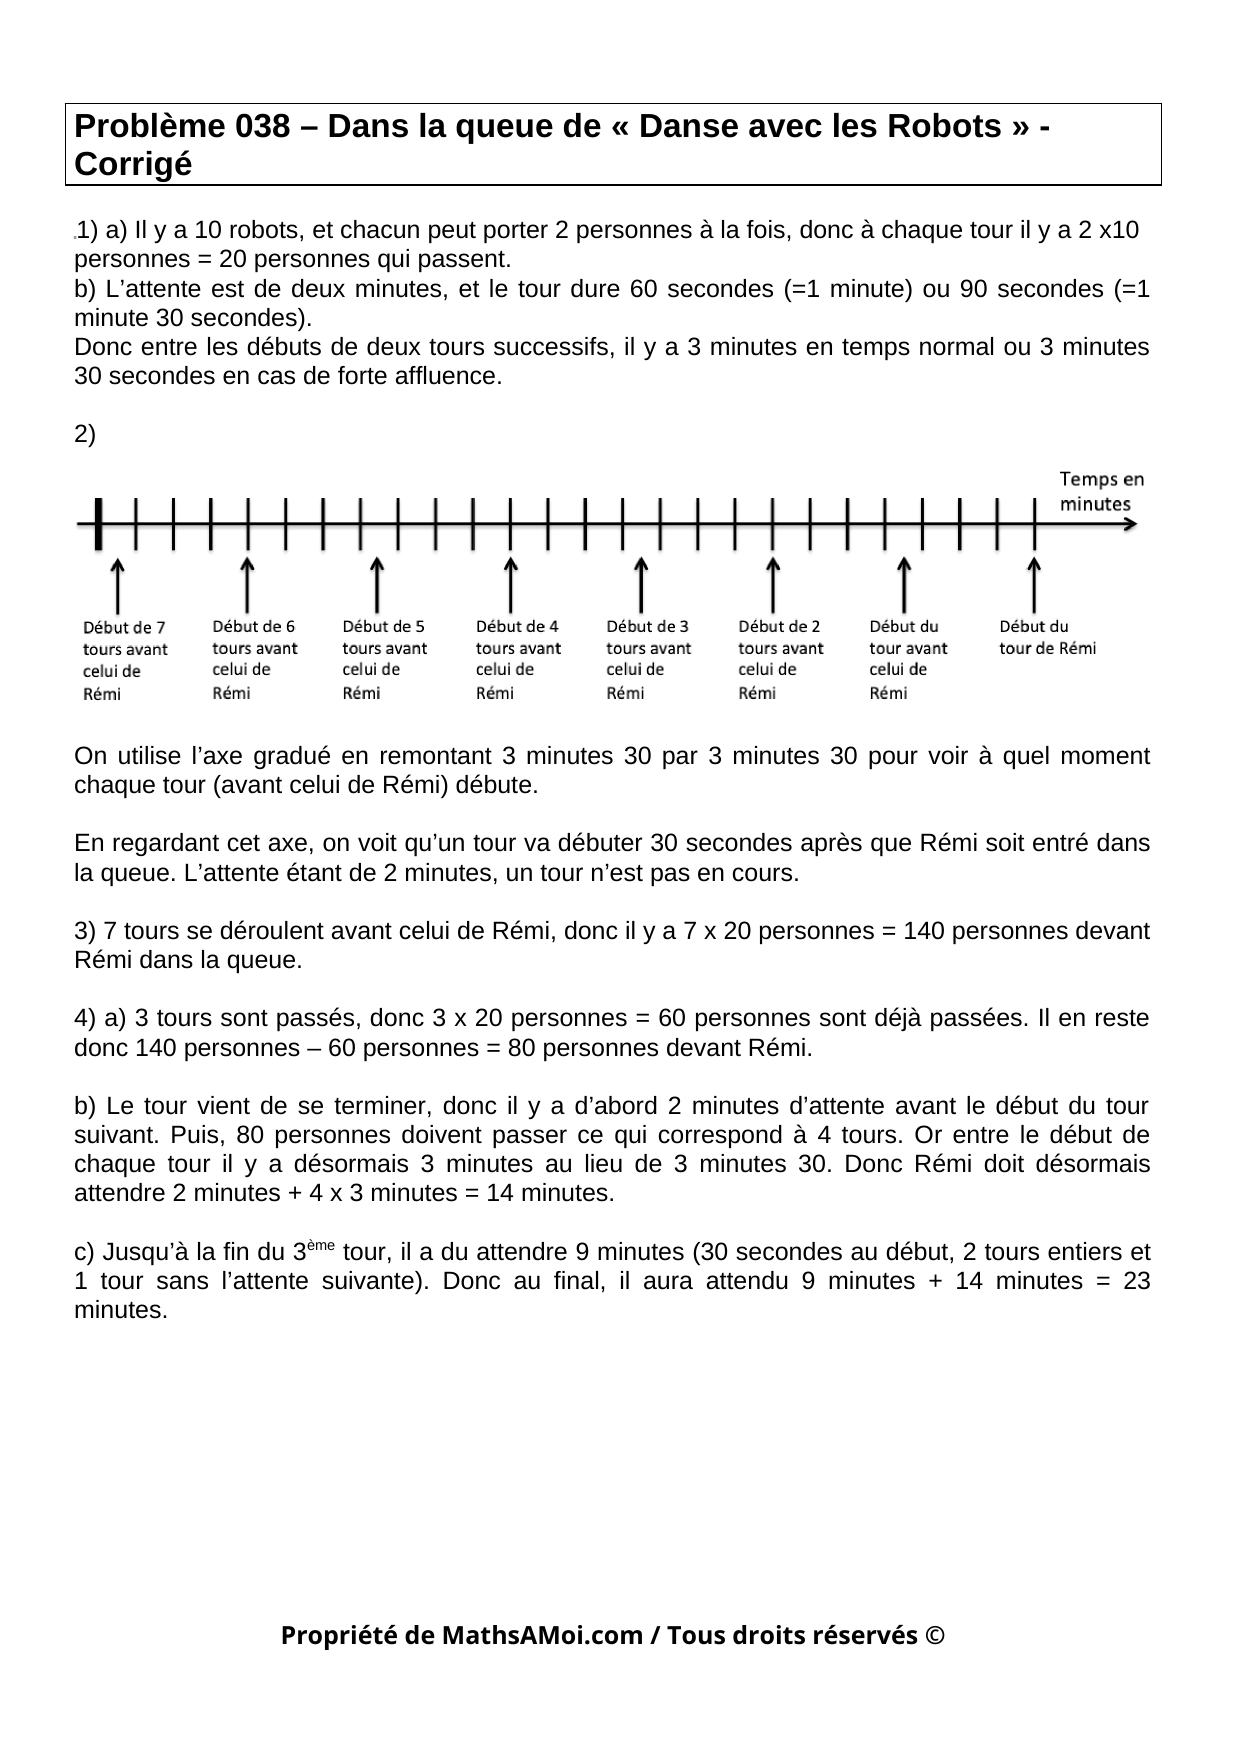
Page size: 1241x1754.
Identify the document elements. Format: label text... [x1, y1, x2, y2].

text En regardant cet axe, on voit qu’un tour va débuter 30 secondes après que Rémi soit entré dans la queue. L’attente étant de 2 minutes, un tour n’est pas en cours. [74, 828, 1152, 886]
text b) Le tour vient de se terminer, donc il y a d’abord 2 minutes d’attente avant le début du tour suivant. Puis, 80 personnes doivent passer ce qui correspond à 4 tours. Or entre le début de chaque tour il y a désormais 3 minutes au lieu de 3 minutes 30. Donc Rémi doit désormais attendre 2 minutes + 4 x 3 minutes = 14 minutes. [74, 1091, 1152, 1207]
text c) Jusqu’à la fin du 3ème tour, il a du attendre 9 minutes (30 secondes au début, 2 tours entiers et 1 tour sans l’attente suivante). Donc au final, il aura attendu 9 minutes + 14 minutes = 23 minutes. [74, 1236, 1152, 1324]
text b) L’attente est de deux minutes, et le tour dure 60 secondes (=1 minute) ou 90 secondes (=1 minute 30 secondes). [74, 273, 1152, 331]
text Donc entre les débuts de deux tours successifs, il y a 3 minutes en temps normal ou 3 minutes 30 secondes en cas de forte affluence. [74, 331, 1152, 390]
picture [73, 448, 1152, 712]
text 3) 7 tours se déroulent avant celui de Rémi, donc il y a 7 x 20 personnes = 140 personnes devant Rémi dans la queue. [74, 916, 1152, 974]
text 2) [74, 419, 1152, 448]
text 4) a) 3 tours sont passés, donc 3 x 20 personnes = 60 personnes sont déjà passées. Il en reste donc 140 personnes – 60 personnes = 80 personnes devant Rémi. [74, 1003, 1152, 1061]
text 1) a) Il y a 10 robots, et chacun peut porter 2 personnes à la fois, donc à chaque tour il y a 2 x10 personnes = 20 personnes qui passent. [74, 186, 1152, 273]
text On utilise l’axe gradué en remontant 3 minutes 30 par 3 minutes 30 pour voir à quel moment chaque tour (avant celui de Rémi) débute. [74, 741, 1152, 799]
text Problème 038 – Dans la queue de « Danse avec les Robots » - Corrigé [66, 104, 1161, 184]
